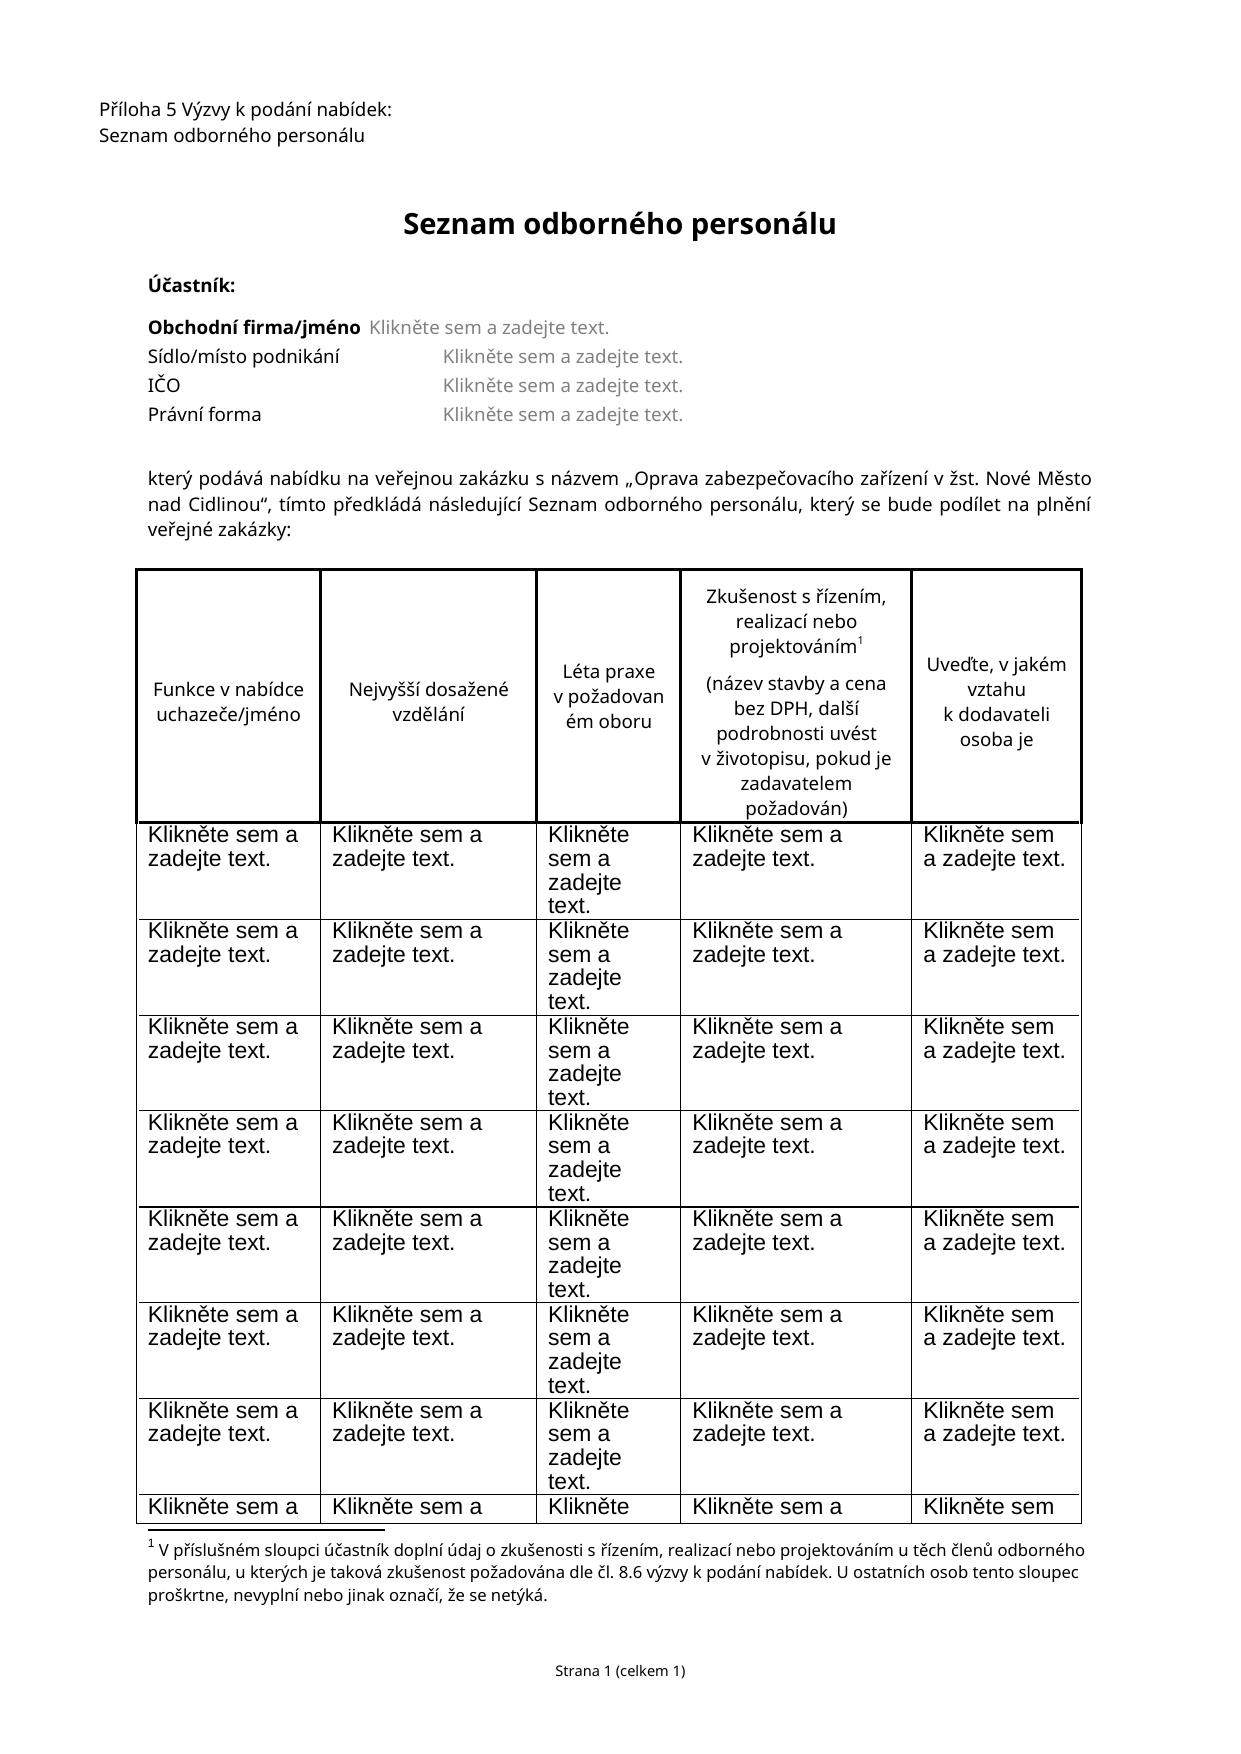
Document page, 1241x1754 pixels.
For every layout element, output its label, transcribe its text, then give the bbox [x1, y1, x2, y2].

title Seznam odborného personálu [148, 203, 1093, 243]
table_header Funkce v nabídce uchazeče/jméno [138, 571, 319, 821]
text který podává nabídku na veřejnou zakázku s názvem „Oprava zabezpečovacího zařízení v žst. Nové Město nad Cidlinou“, tímto předkládá následující Seznam odborného personálu, který se bude podílet na plnění veřejné zakázky: [148, 465, 1093, 542]
text IČO [148, 369, 1093, 398]
table_header Nejvyšší dosažené vzdělání [322, 571, 535, 821]
table_header Léta praxe v požadovaném oboru [538, 571, 679, 821]
text Obchodní firma/jméno [148, 311, 1093, 340]
text Účastník: [148, 268, 1093, 299]
table_header Zkušenost s řízením, realizací nebo projektováním (název stavby a cena bez DPH, další podrobnosti uvést v životopisu, pokud je zadavatelem požadován) [682, 571, 910, 821]
text Sídlo/místo podnikání [148, 340, 1093, 369]
table_header Uveďte, v jakém vztahu k dodavateli osoba je [913, 571, 1080, 821]
text Právní forma [148, 398, 1093, 427]
